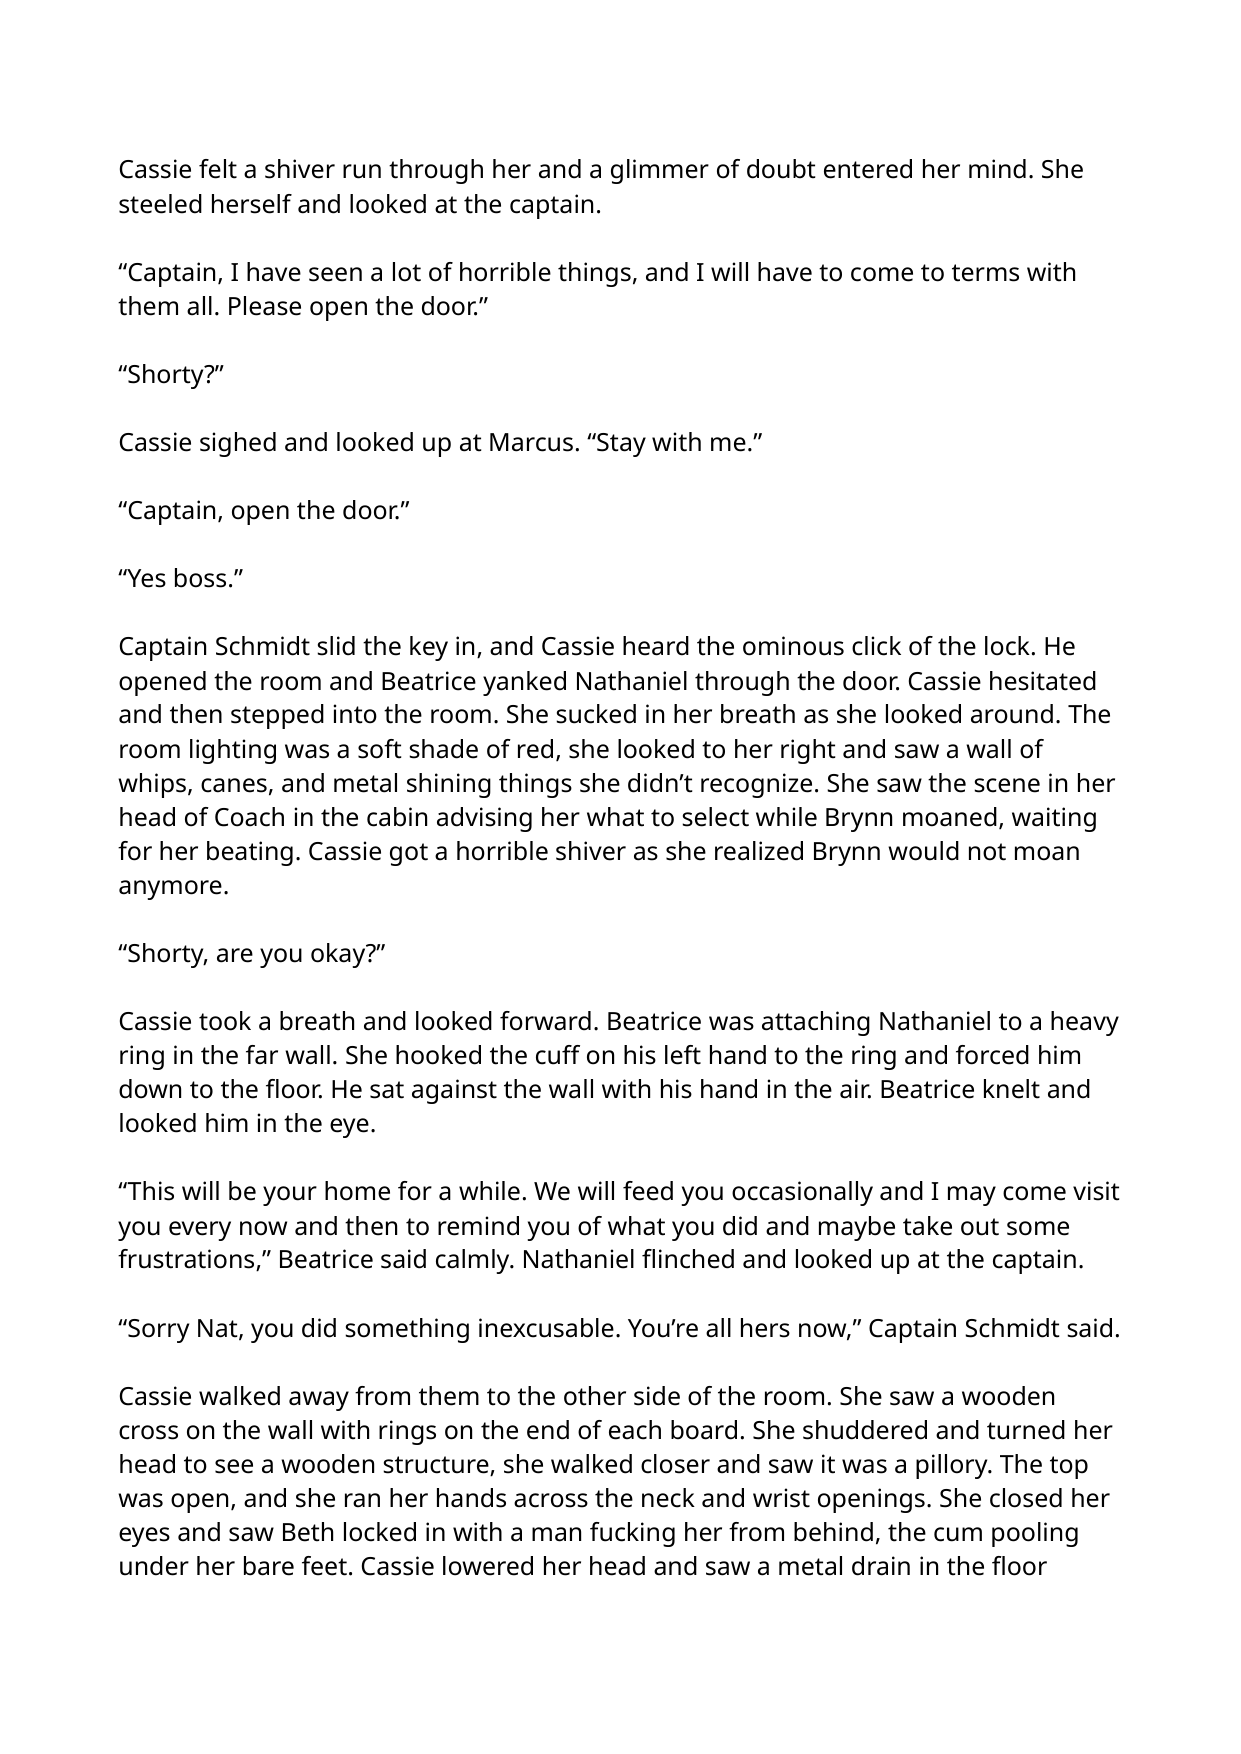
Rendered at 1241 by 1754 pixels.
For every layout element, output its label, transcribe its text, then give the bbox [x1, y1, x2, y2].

text “Captain, I have seen a lot of horrible things, and I will have to come to terms with them all. Please open the door.” [118, 254, 1122, 322]
text Captain Schmidt slid the key in, and Cassie heard the ominous click of the lock. He opened the room and Beatrice yanked Nathaniel through the door. Cassie hesitated and then stepped into the room. She sucked in her breath as she looked around. The room lighting was a soft shade of red, she looked to her right and saw a wall of whips, canes, and metal shining things she didn’t recognize. She saw the scene in her head of Coach in the cabin advising her what to select while Brynn moaned, waiting for her beating. Cassie got a horrible shiver as she realized Brynn would not moan anymore. [118, 629, 1122, 902]
text “Sorry Nat, you did something inexcusable. You’re all hers now,” Captain Schmidt said. [118, 1310, 1122, 1344]
text “This will be your home for a while. We will feed you occasionally and I may come visit you every now and then to remind you of what you did and maybe take out some frustrations,” Beatrice said calmly. Nathaniel flinched and looked up at the captain. [118, 1174, 1122, 1276]
text “Yes boss.” [118, 561, 1122, 595]
text “Shorty, are you okay?” [118, 936, 1122, 970]
text Cassie took a breath and looked forward. Beatrice was attaching Nathaniel to a heavy ring in the far wall. She hooked the cuff on his left hand to the ring and forced him down to the floor. He sat against the wall with his hand in the air. Beatrice knelt and looked him in the eye. [118, 1004, 1122, 1140]
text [118, 1378, 1122, 1583]
text Cassie sighed and looked up at Marcus. “Stay with me.” [118, 425, 1122, 459]
text Cassie felt a shiver run through her and a glimmer of doubt entered her mind. She steeled herself and looked at the captain. [118, 152, 1122, 220]
text “Captain, open the door.” [118, 493, 1122, 527]
text “Shorty?” [118, 357, 1122, 391]
